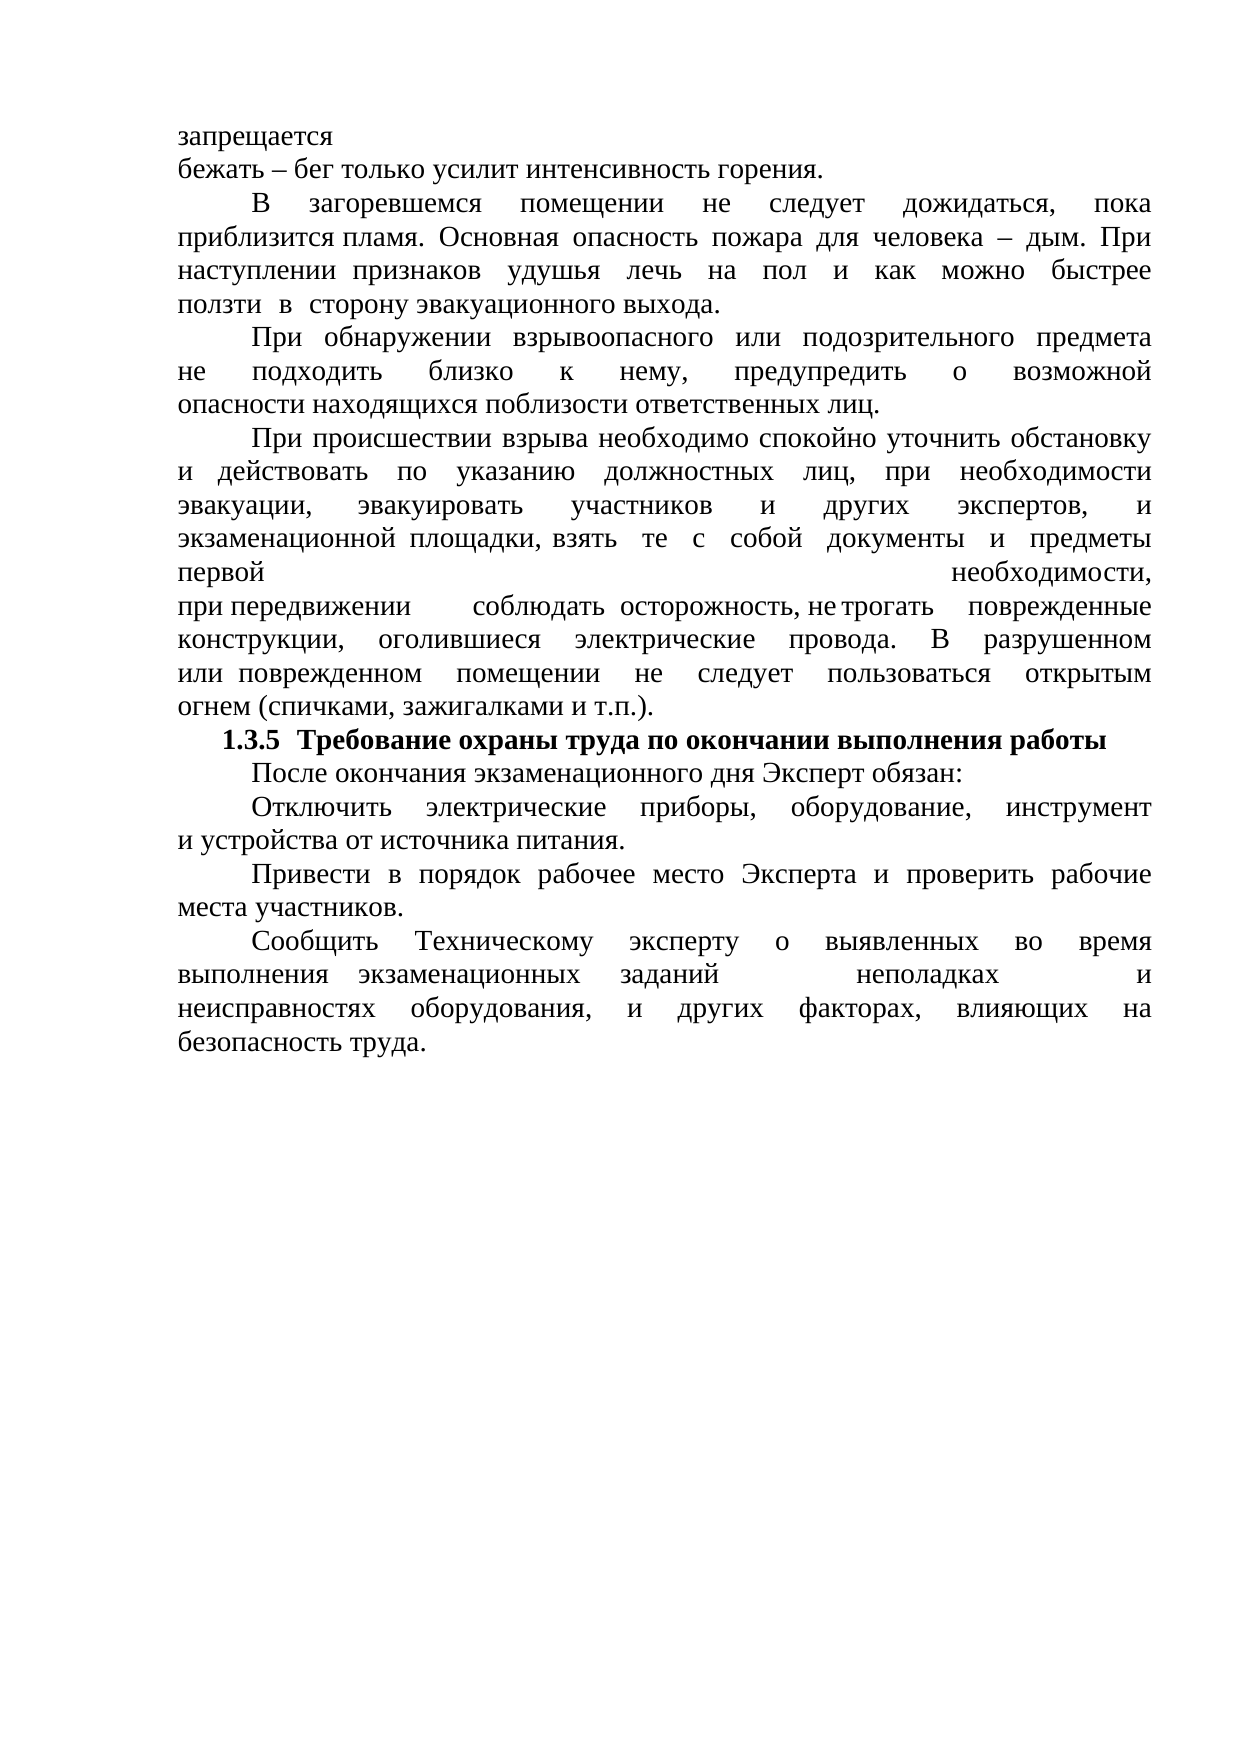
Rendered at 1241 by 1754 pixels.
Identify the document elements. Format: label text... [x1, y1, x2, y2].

text Сообщить Техническому эксперту о выявленных во время выполнения экзаменационных заданий неполадках и неисправностях оборудования, и других факторах, влияющих на безопасность труда. [177, 923, 1152, 1057]
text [177, 118, 1152, 185]
list Требование охраны труда по окончании выполнения работы [177, 722, 1152, 755]
text Отключить электрические приборы, оборудование, инструмент и устройства от источника питания. [177, 789, 1152, 856]
text После окончания экзаменационного дня Эксперт обязан: [177, 755, 1152, 789]
text Привести в порядок рабочее место Эксперта и проверить рабочие места участников. [177, 856, 1152, 923]
text В загоревшемся помещении не следует дожидаться, пока приблизится пламя. Основная опасность пожара для человека – дым. При наступлении признаков удушья лечь на пол и как можно быстрее ползти в сторону эвакуационного выхода. [177, 185, 1152, 319]
text При обнаружении взрывоопасного или подозрительного предмета не подходить близко к нему, предупредить о возможной опасности находящихся поблизости ответственных лиц. [177, 319, 1152, 420]
text При происшествии взрыва необходимо спокойно уточнить обстановку и действовать по указанию должностных лиц, при необходимости эвакуации, эвакуировать участников и других экспертов, и экзаменационной площадки, взять те с собой документы и предметы первой необходимости, при передвижении соблюдать осторожность, не трогать поврежденные конструкции, оголившиеся электрические провода. В разрушенном или поврежденном помещении не следует пользоваться открытым огнем (спичками, зажигалками и т.п.). [177, 420, 1152, 722]
